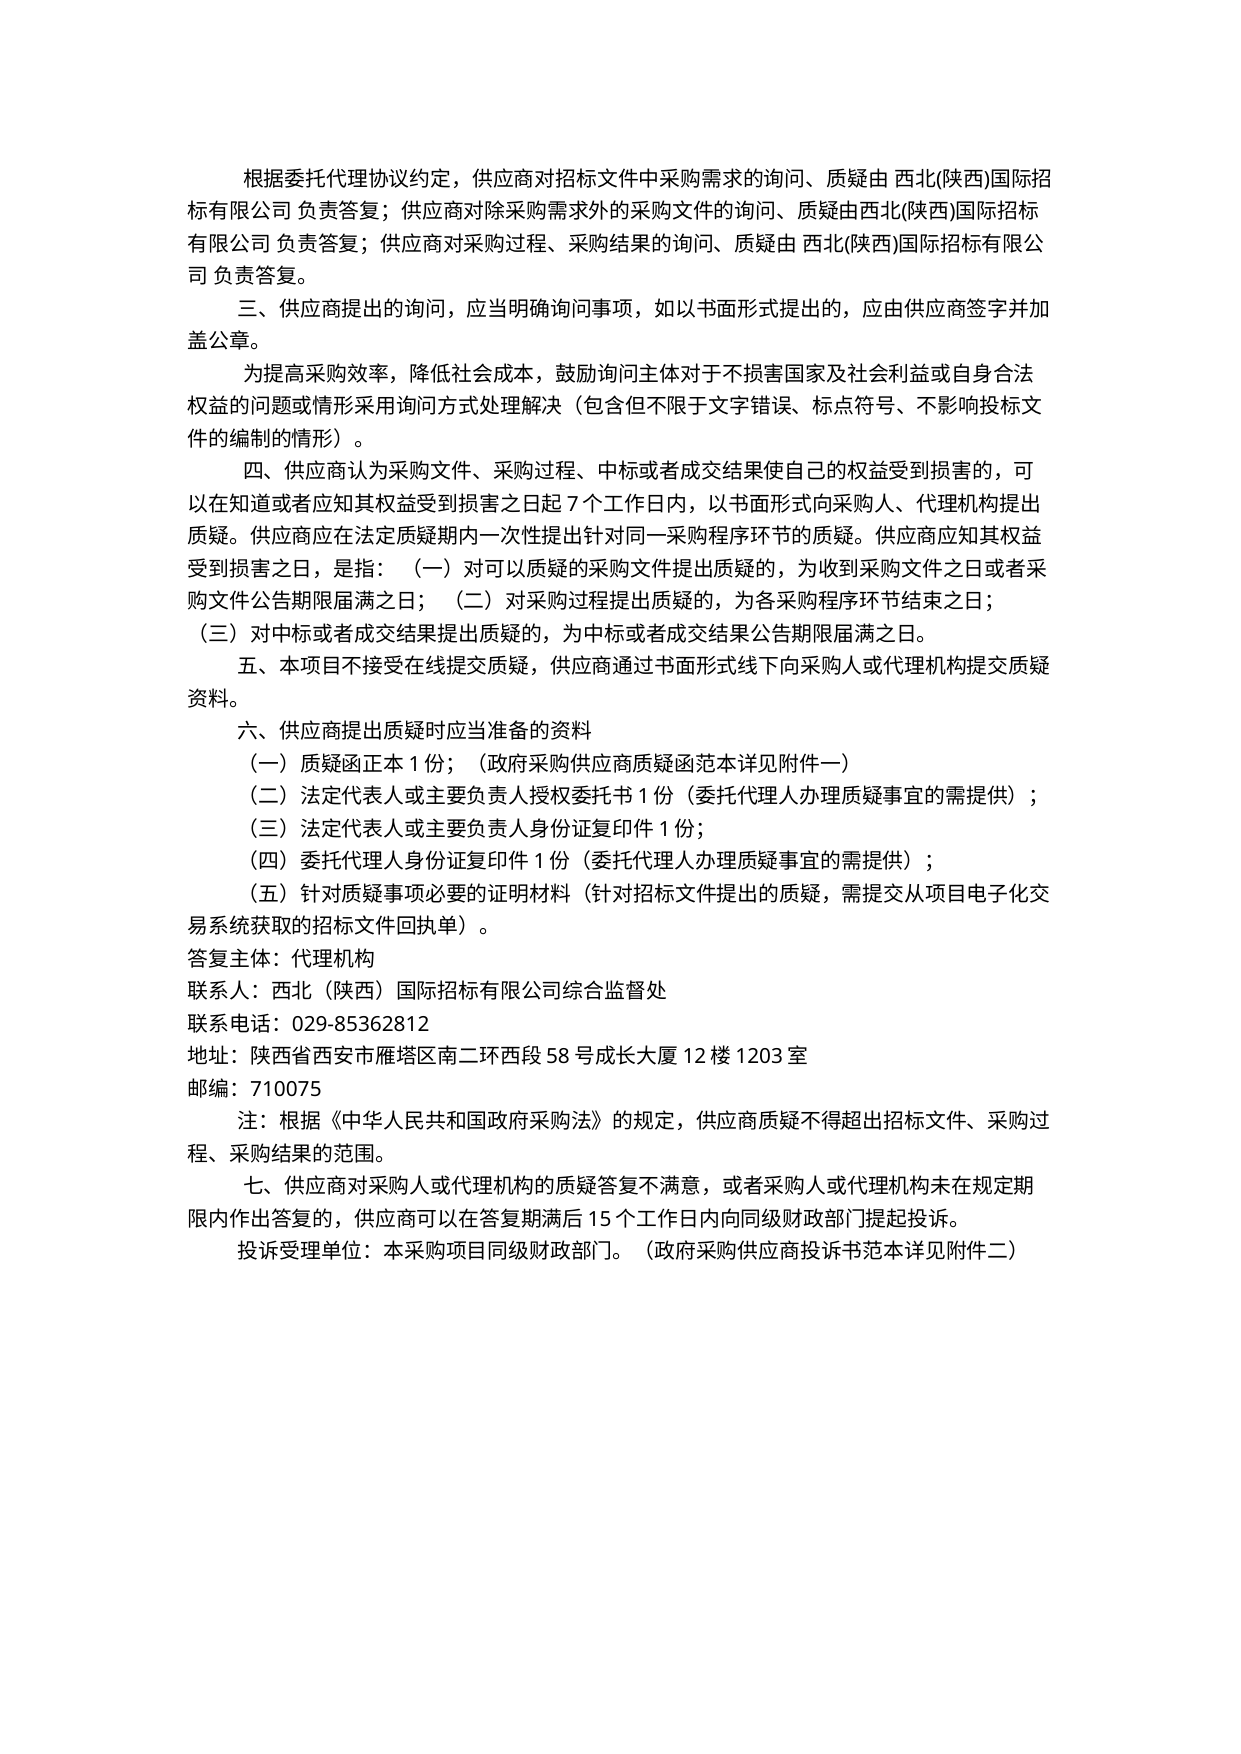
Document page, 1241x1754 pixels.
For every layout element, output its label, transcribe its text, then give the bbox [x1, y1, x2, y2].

text （二）法定代表人或主要负责人授权委托书1份（委托代理人办理质疑事宜的需提供）； [187, 779, 1053, 812]
text 为提高采购效率，降低社会成本，鼓励询问主体对于不损害国家及社会利益或自身合法权益的问题或情形采用询问方式处理解决（包含但不限于文字错误、标点符号、不影响投标文件的编制的情形）。 [187, 357, 1053, 454]
text 七、供应商对采购人或代理机构的质疑答复不满意，或者采购人或代理机构未在规定期限内作出答复的，供应商可以在答复期满后15个工作日内向同级财政部门提起投诉。 [187, 1169, 1053, 1234]
text （一）质疑函正本1份；（政府采购供应商质疑函范本详见附件一） [187, 747, 1053, 779]
text 投诉受理单位：本采购项目同级财政部门。（政府采购供应商投诉书范本详见附件二） [187, 1234, 1053, 1267]
text 联系电话：029-85362812 [187, 1007, 1053, 1039]
text （四）委托代理人身份证复印件1份（委托代理人办理质疑事宜的需提供）； [187, 844, 1053, 877]
text 联系人：西北（陕西）国际招标有限公司综合监督处 [187, 974, 1053, 1007]
text 五、本项目不接受在线提交质疑，供应商通过书面形式线下向采购人或代理机构提交质疑资料。 [187, 649, 1053, 714]
text 答复主体：代理机构 [187, 942, 1053, 974]
text 邮编：710075 [187, 1072, 1053, 1104]
text 四、供应商认为采购文件、采购过程、中标或者成交结果使自己的权益受到损害的，可以在知道或者应知其权益受到损害之日起7个工作日内，以书面形式向采购人、代理机构提出质疑。供应商应在法定质疑期内一次性提出针对同一采购程序环节的质疑。供应商应知其权益受到损害之日，是指： （一）对可以质疑的采购文件提出质疑的，为收到采购文件之日或者采购文件公告期限届满之日； （二）对采购过程提出质疑的，为各采购程序环节结束之日； （三）对中标或者成交结果提出质疑的，为中标或者成交结果公告期限届满之日。 [187, 454, 1053, 649]
text 地址：陕西省西安市雁塔区南二环西段58号成长大厦12楼1203室 [187, 1039, 1053, 1072]
text 六、供应商提出质疑时应当准备的资料 [187, 714, 1053, 747]
text （三）法定代表人或主要负责人身份证复印件1份； [187, 812, 1053, 844]
text 根据委托代理协议约定，供应商对招标文件中采购需求的询问、质疑由 西北(陕西)国际招标有限公司 负责答复；供应商对除采购需求外的采购文件的询问、质疑由西北(陕西)国际招标有限公司 负责答复；供应商对采购过程、采购结果的询问、质疑由 西北(陕西)国际招标有限公司 负责答复。 [187, 162, 1053, 292]
text （五）针对质疑事项必要的证明材料（针对招标文件提出的质疑，需提交从项目电子化交易系统获取的招标文件回执单）。 [187, 877, 1053, 942]
text 三、供应商提出的询问，应当明确询问事项，如以书面形式提出的，应由供应商签字并加盖公章。 [187, 292, 1053, 357]
text 注：根据《中华人民共和国政府采购法》的规定，供应商质疑不得超出招标文件、采购过程、采购结果的范围。 [187, 1104, 1053, 1169]
